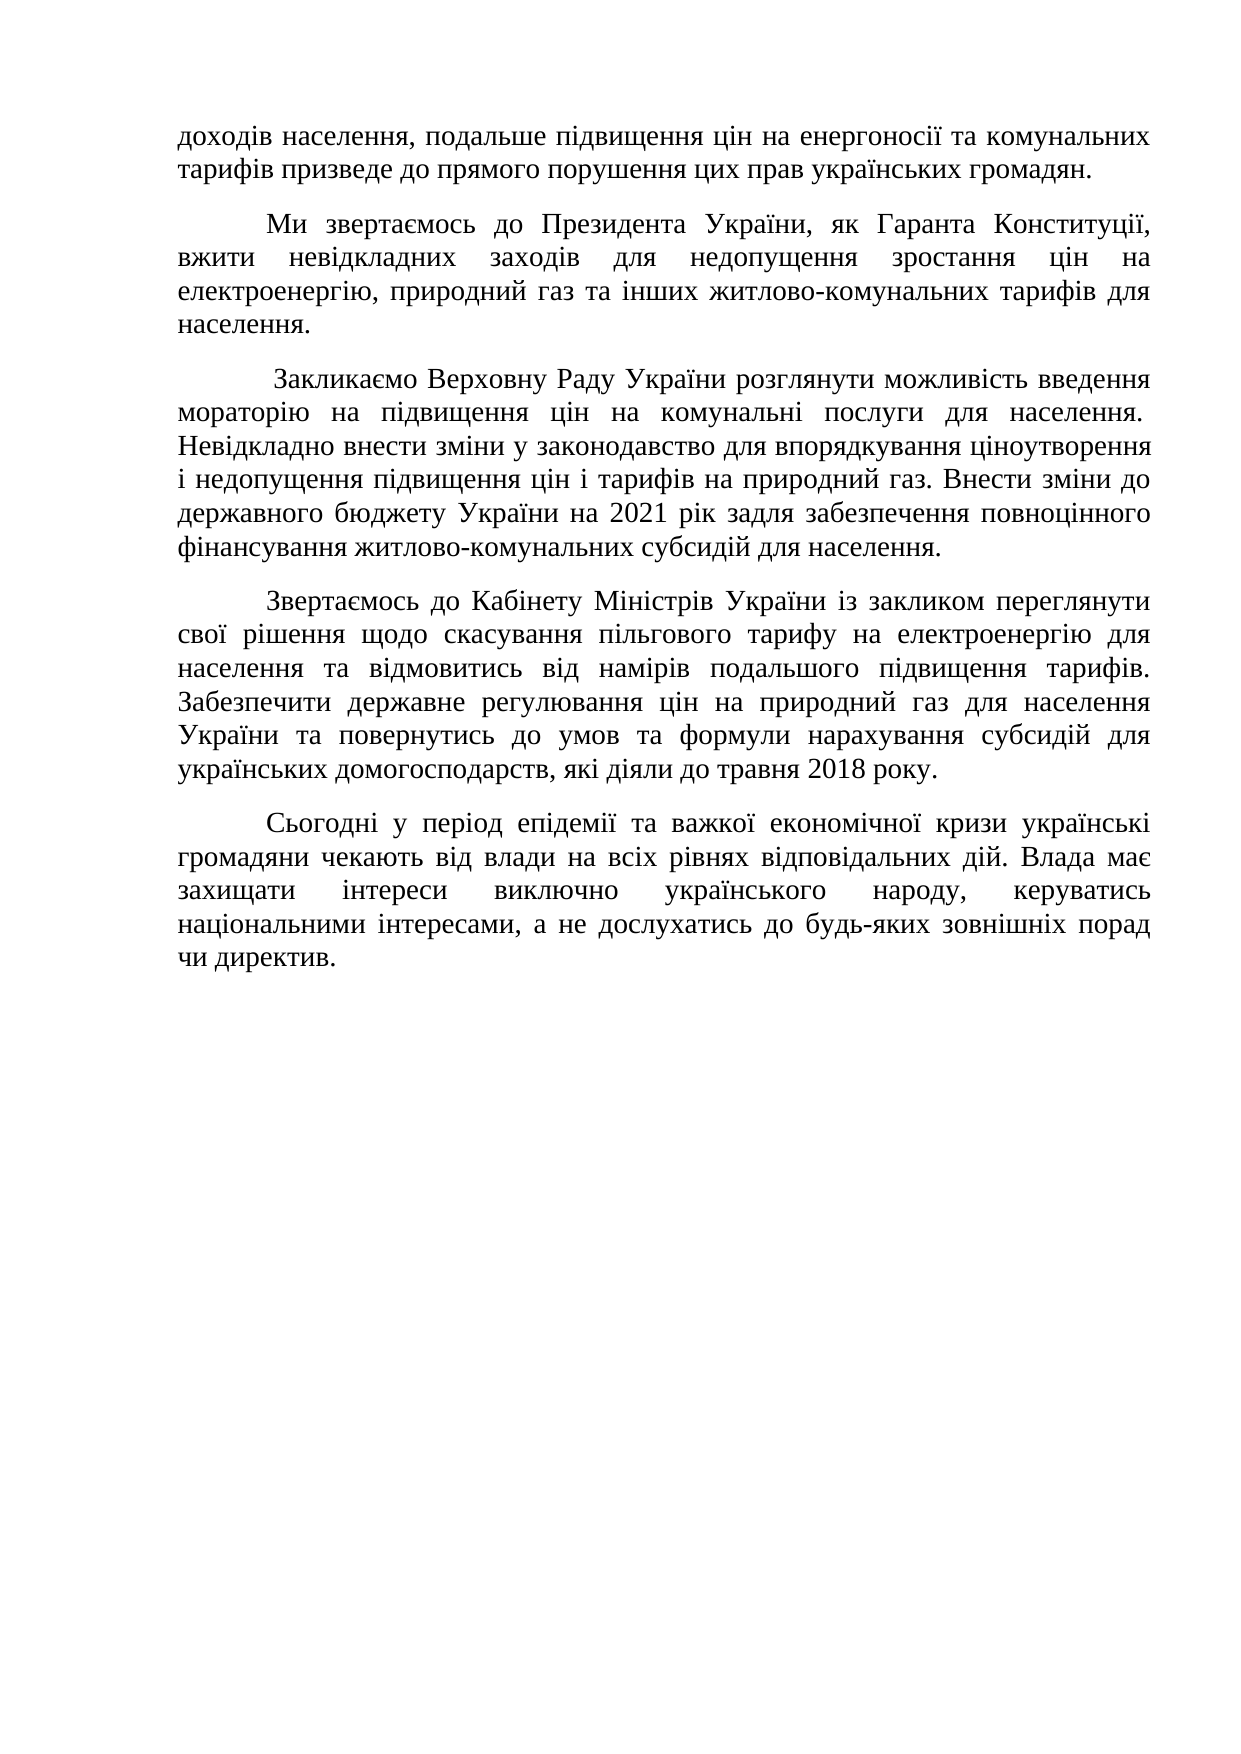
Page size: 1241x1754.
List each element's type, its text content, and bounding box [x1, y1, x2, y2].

text Закликаємо Верховну Раду України розглянути можливість введення мораторію на підвищення цін на комунальні послуги для населення. Невідкладно внести зміни у законодавство для впорядкування ціноутворення і недопущення підвищення цін і тарифів на природний газ. Внести зміни до державного бюджету України на 2021 рік задля забезпечення повноцінного фінансування житлово-комунальних субсидій для населення. [177, 361, 1152, 562]
text Ми звертаємось до Президента України, як Гаранта Конституції, вжити невідкладних заходів для недопущення зростання цін на електроенергію, природний газ та інших житлово-комунальних тарифів для населення. [177, 206, 1152, 340]
text Звертаємось до Кабінету Міністрів України із закликом переглянути свої рішення щодо скасування пільгового тарифу на електроенергію для населення та відмовитись від намірів подальшого підвищення тарифів. Забезпечити державне регулювання цін на природний газ для населення України та повернутись до умов та формули нарахування субсидій для українських домогосподарств, які діяли до травня 2018 року. [177, 583, 1152, 784]
text Сьогодні у період епідемії та важкої економічної кризи українські громадяни чекають від влади на всіх рівнях відповідальних дій. Влада має захищати інтереси виключно українського народу, керуватись національними інтересами, а не дослухатись до будь-яких зовнішніх порад чи директив. [177, 805, 1152, 973]
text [177, 118, 1152, 185]
